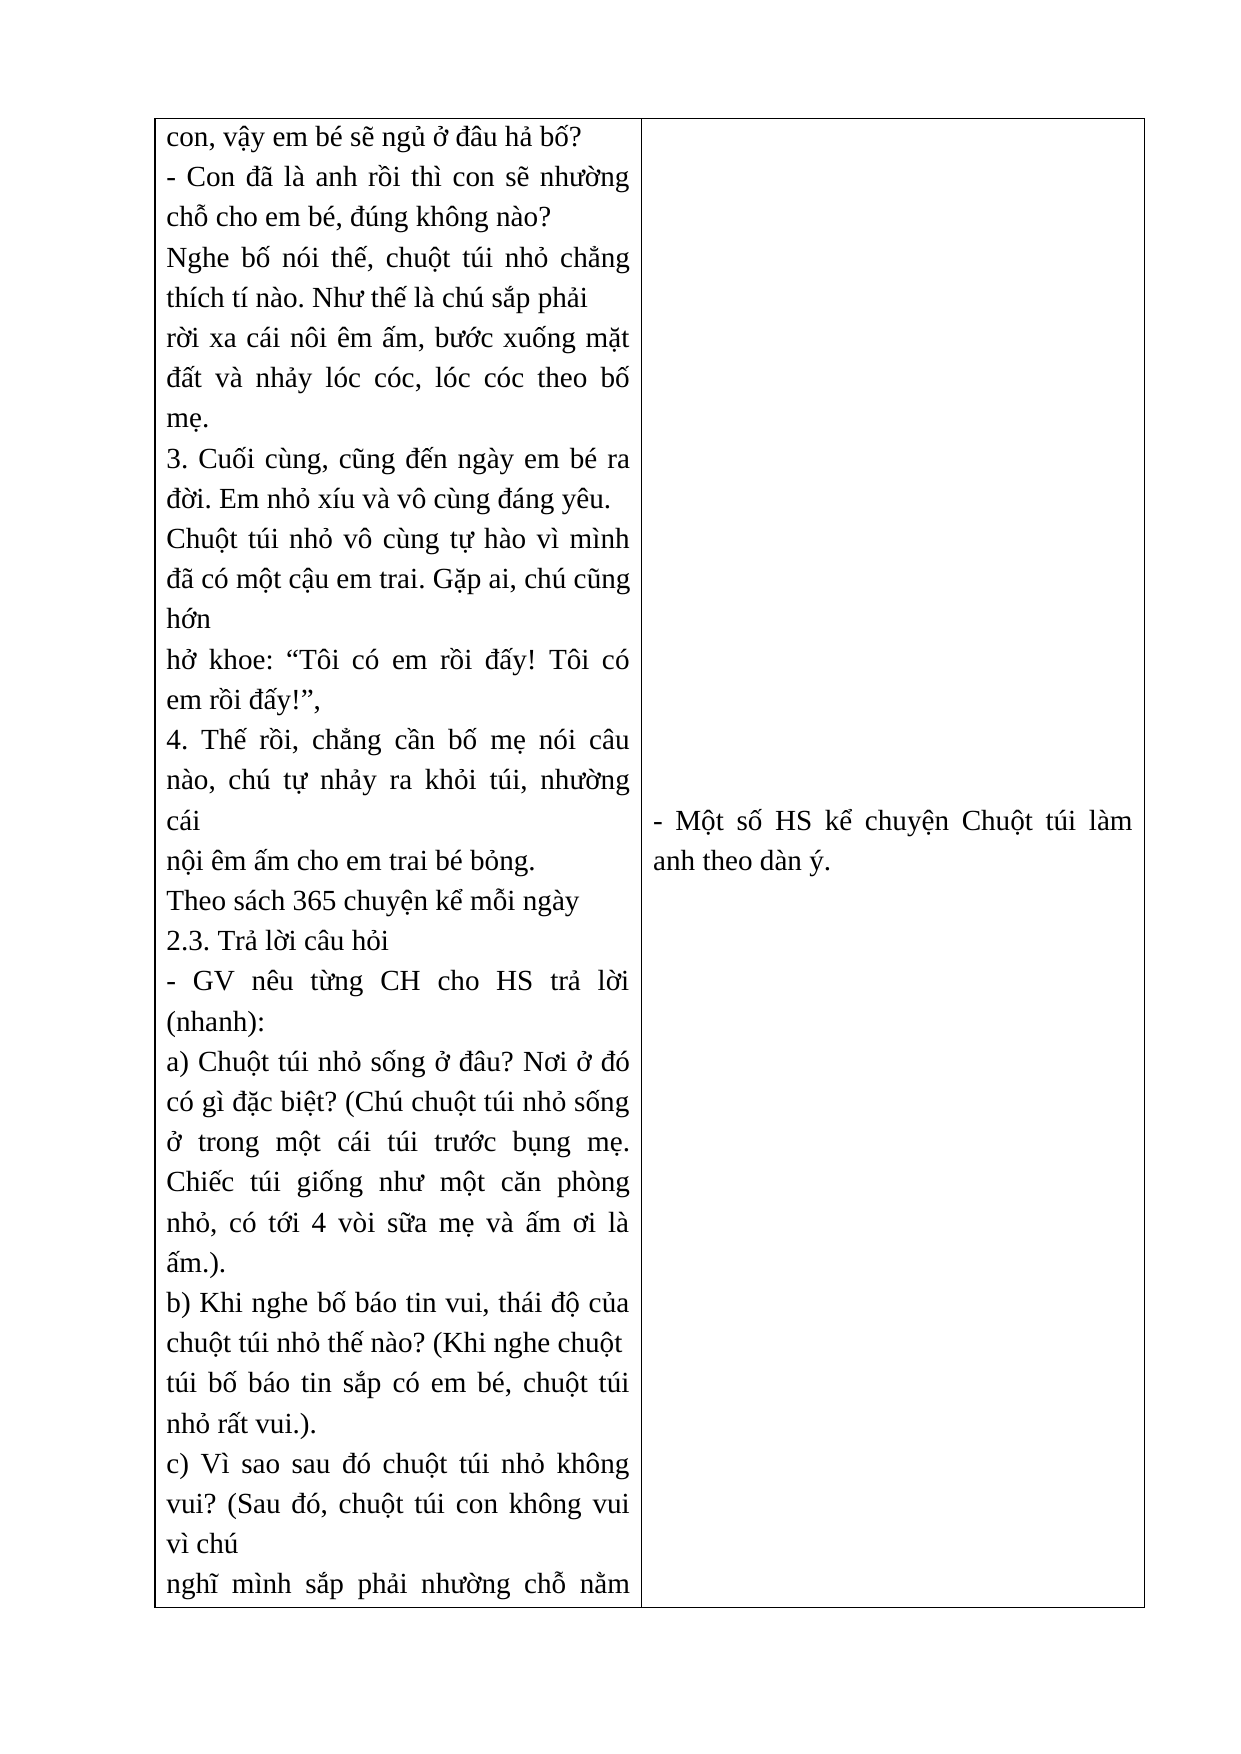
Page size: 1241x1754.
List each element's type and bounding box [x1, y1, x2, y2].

table_cell [156, 119, 641, 1607]
table_cell [642, 119, 1144, 1607]
